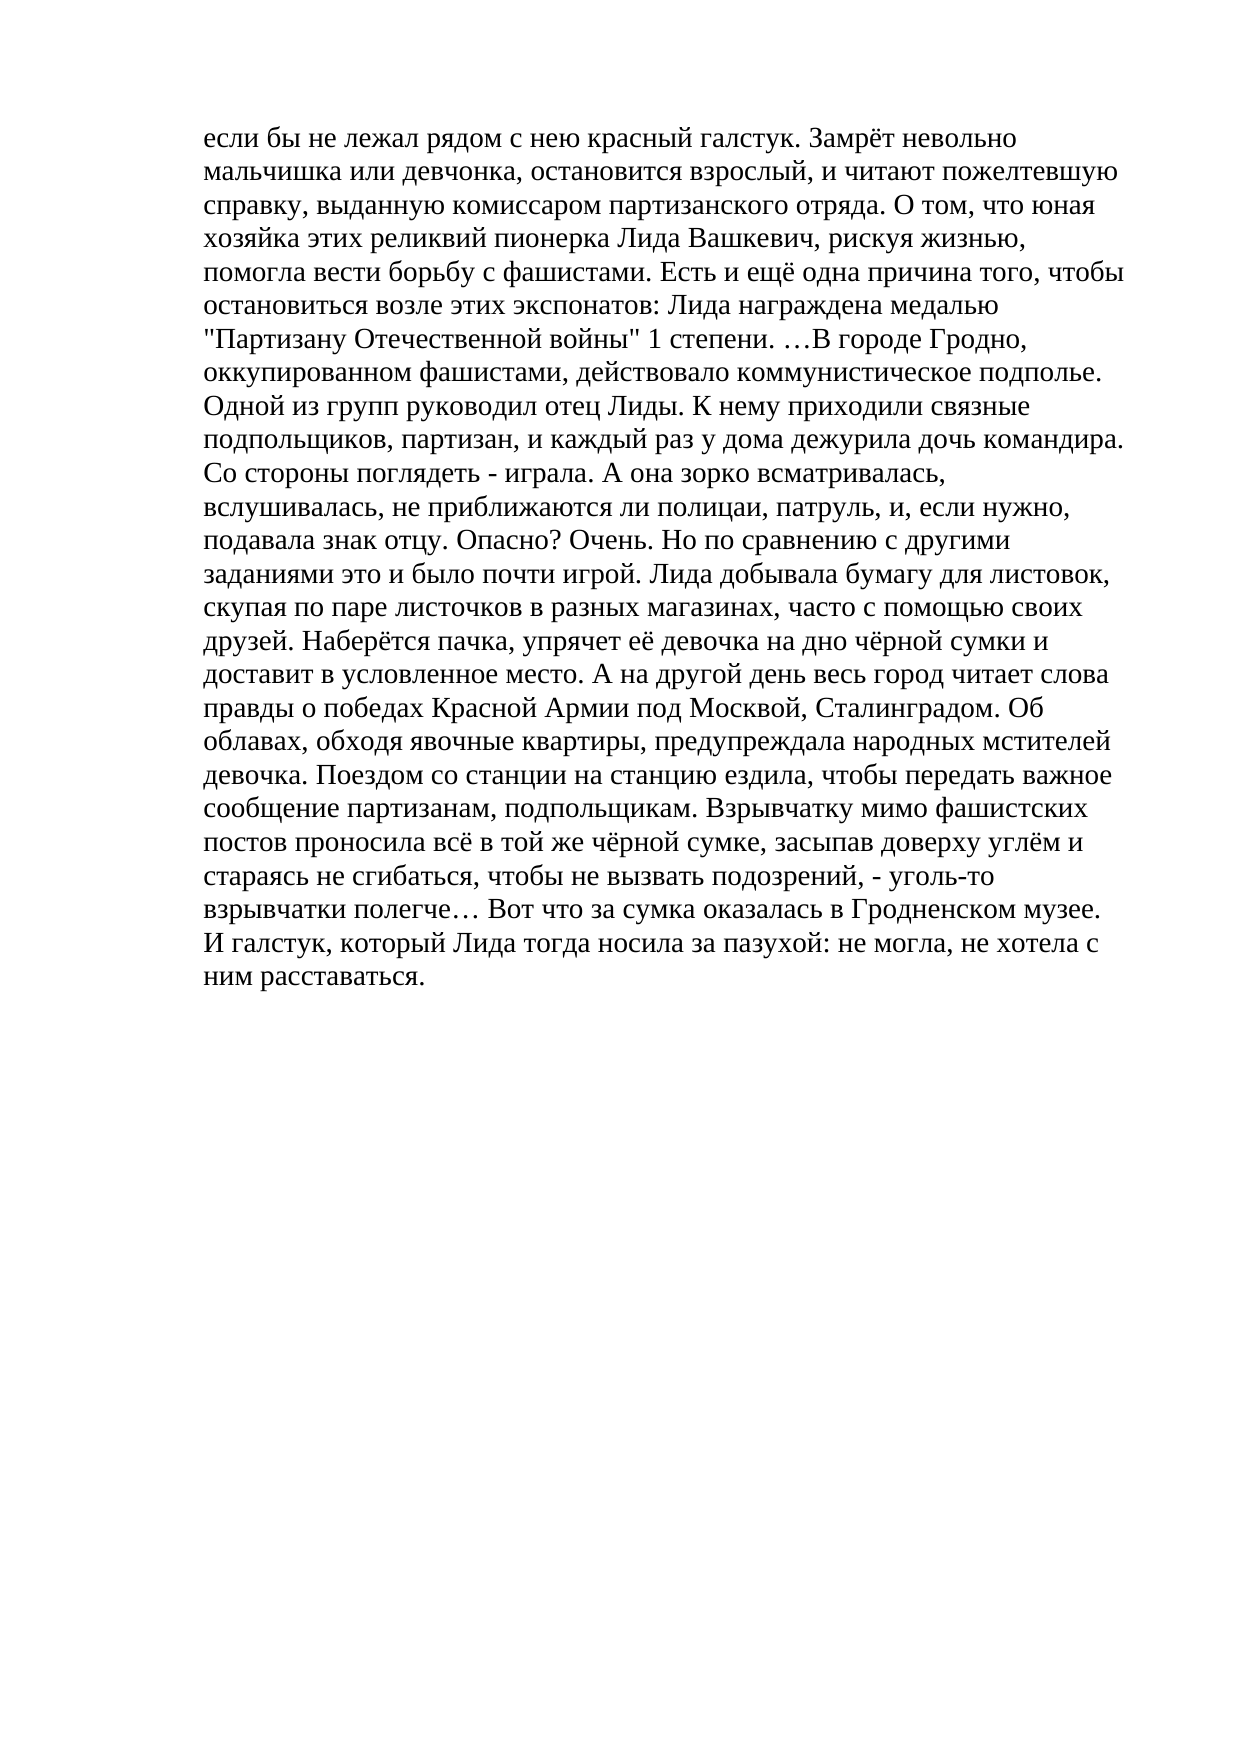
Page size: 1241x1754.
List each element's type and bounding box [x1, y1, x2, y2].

table_cell [202, 118, 1127, 993]
